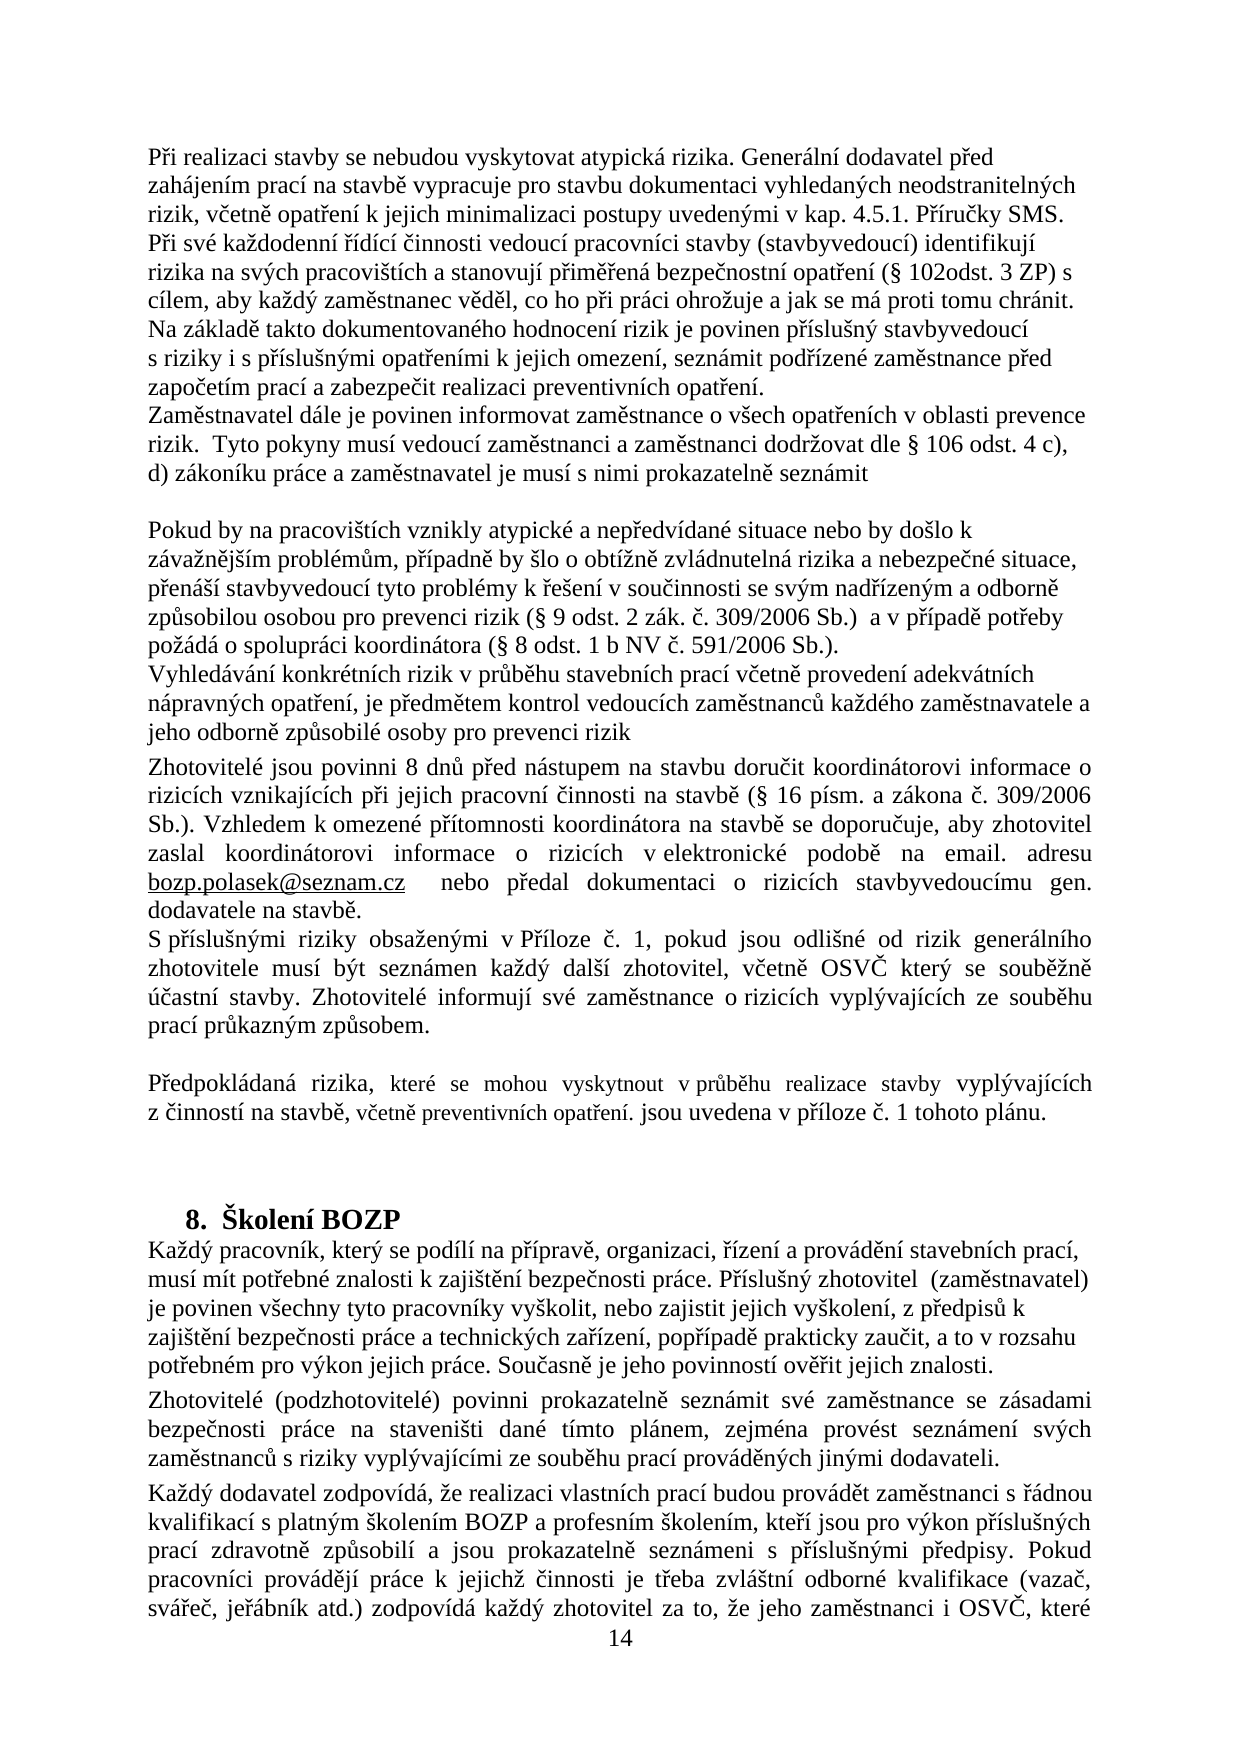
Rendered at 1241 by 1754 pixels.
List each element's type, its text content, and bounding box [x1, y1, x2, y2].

text S příslušnými riziky obsaženými v Příloze č. 1, pokud jsou odlišné od rizik generálního zhotovitele musí být seznámen každý další zhotovitel, včetně OSVČ který se souběžně účastní stavby. Zhotovitelé informují své zaměstnance o rizicích vyplývajících ze souběhu prací průkazným způsobem. [148, 924, 1092, 1039]
text Při své každodenní řídící činnosti vedoucí pracovníci stavby (stavbyvedoucí) identifikují rizika na svých pracovištích a stanovují přiměřená bezpečnostní opatření (§ 102odst. 3 ZP) s cílem, aby každý zaměstnanec věděl, co ho při práci ohrožuje a jak se má proti tomu chránit. [148, 228, 1092, 314]
text Každý pracovník, který se podílí na přípravě, organizaci, řízení a provádění stavebních prací, musí mít potřebné znalosti k zajištění bezpečnosti práce. Příslušný zhotovitel (zaměstnavatel) je povinen všechny tyto pracovníky vyškolit, nebo zajistit jejich vyškolení, z předpisů k zajištění bezpečnosti práce a technických zařízení, popřípadě prakticky zaučit, a to v rozsahu potřebném pro výkon jejich práce. Současně je jeho povinností ověřit jejich znalosti. [148, 1235, 1092, 1379]
text Při realizaci stavby se nebudou vyskytovat atypická rizika. Generální dodavatel před zahájením prací na stavbě vypracuje pro stavbu dokumentaci vyhledaných neodstranitelných rizik, včetně opatření k jejich minimalizaci postupy uvedenými v kap. 4.5.1. Příručky SMS. [148, 142, 1092, 228]
text Vyhledávání konkrétních rizik v průběhu stavebních prací včetně provedení adekvátních nápravných opatření, je předmětem kontrol vedoucích zaměstnanců každého zaměstnavatele a jeho odborně způsobilé osoby pro prevenci rizik [148, 659, 1092, 746]
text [148, 1478, 1092, 1622]
text 8. Školení BOZP [185, 1202, 1092, 1235]
text Pokud by na pracovištích vznikly atypické a nepředvídané situace nebo by došlo k závažnějším problémům, případně by šlo o obtížně zvládnutelná rizika a nebezpečné situace, přenáší stavbyvedoucí tyto problémy k řešení v součinnosti se svým nadřízeným a odborně způsobilou osobou pro prevenci rizik (§ 9 odst. 2 zák. č. 309/2006 Sb.) a v případě potřeby požádá o spolupráci koordinátora (§ 8 odst. 1 b NV č. 591/2006 Sb.). [148, 516, 1092, 659]
text Zhotovitelé (podzhotovitelé) povinni prokazatelně seznámit své zaměstnance se zásadami bezpečnosti práce na staveništi dané tímto plánem, zejména provést seznámení svých zaměstnanců s riziky vyplývajícími ze souběhu prací prováděných jinými dodavateli. [148, 1385, 1092, 1472]
text Na základě takto dokumentovaného hodnocení rizik je povinen příslušný stavbyvedoucí s riziky i s příslušnými opatřeními k jejich omezení, seznámit podřízené zaměstnance před započetím prací a zabezpečit realizaci preventivních opatření. [148, 314, 1092, 401]
text Zaměstnavatel dále je povinen informovat zaměstnance o všech opatřeních v oblasti prevence rizik. Tyto pokyny musí vedoucí zaměstnanci a zaměstnanci dodržovat dle § 106 odst. 4 c), d) zákoníku práce a zaměstnavatel je musí s nimi prokazatelně seznámit [148, 401, 1092, 487]
text Zhotovitelé jsou povinni 8 dnů před nástupem na stavbu doručit koordinátorovi informace o rizicích vznikajících při jejich pracovní činnosti na stavbě (§ 16 písm. a zákona č. 309/2006 Sb.). Vzhledem k omezené přítomnosti koordinátora na stavbě se doporučuje, aby zhotovitel zaslal koordinátorovi informace o rizicích v elektronické podobě na email. adresu bozp.polasek@seznam.cz nebo předal dokumentaci o rizicích stavbyvedoucímu gen. dodavatele na stavbě. [148, 752, 1092, 924]
text Předpokládaná rizika, které se mohou vyskytnout v průběhu realizace stavby vyplývajících z činností na stavbě, včetně preventivních opatření. jsou uvedena v příloze č. 1 tohoto plánu. [148, 1068, 1092, 1126]
